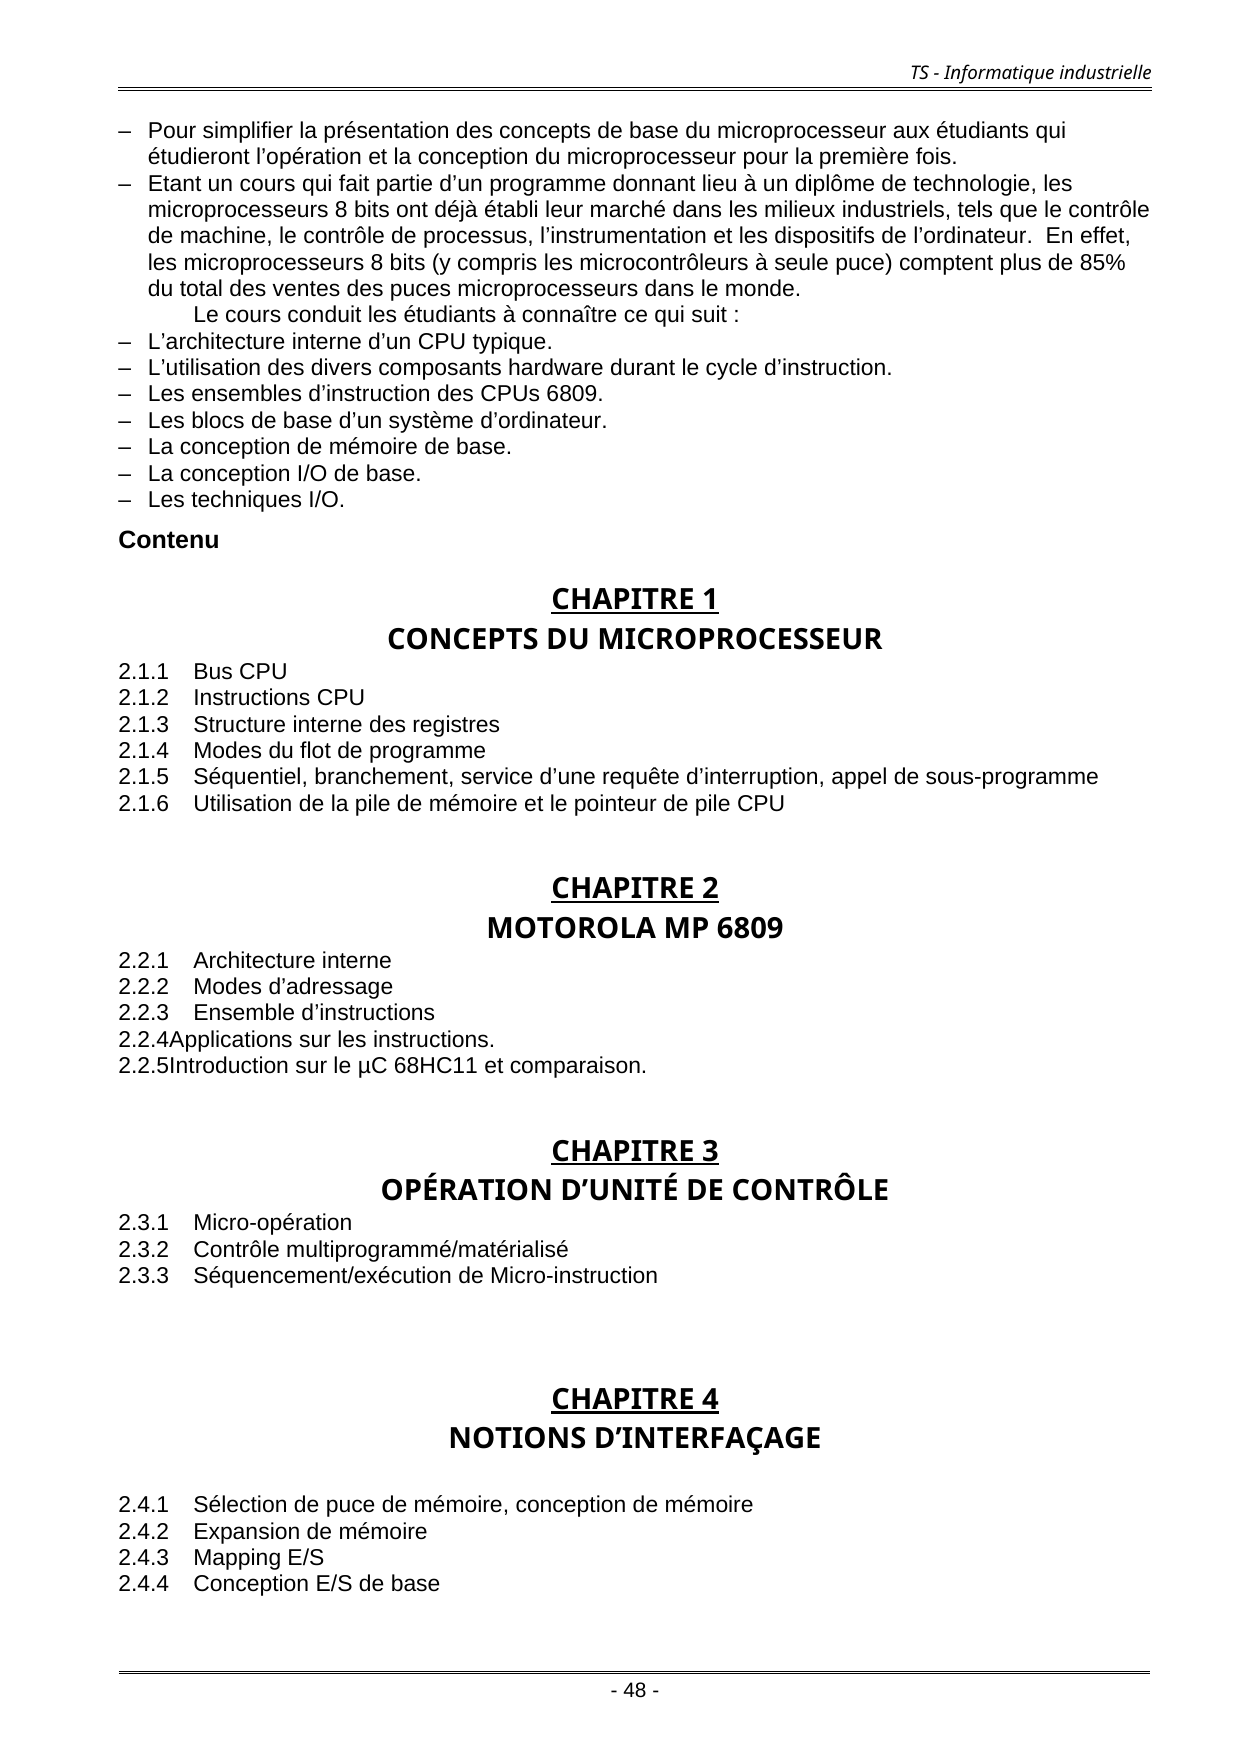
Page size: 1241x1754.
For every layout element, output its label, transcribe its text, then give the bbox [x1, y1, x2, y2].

text 2.3.1 Micro-opération [118, 1209, 1152, 1236]
text 2.2.5Introduction sur le µC 68HC11 et comparaison. [118, 1052, 1152, 1078]
subtitle Contenu [118, 525, 1152, 553]
text 2.4.1 Sélection de puce de mémoire, conception de mémoire [118, 1491, 1152, 1518]
text Le cours conduit les étudiants à connaître ce qui suit : [118, 301, 1152, 328]
text 2.2.1 Architecture interne [118, 947, 1152, 973]
title Chapitre 2 Motorola µP 6809 [118, 867, 1152, 947]
title Chapitre 4 notions d’Interfaçage [118, 1378, 1152, 1457]
text 2.2.4Applications sur les instructions. [118, 1026, 1152, 1052]
text 2.1.5 Séquentiel, branchement, service d’une requête d’interruption, appel de sous-programme [118, 763, 1152, 789]
text – La conception de mémoire de base. [118, 433, 1152, 459]
text 2.3.3 Séquencement/exécution de Micro-instruction [118, 1262, 1152, 1288]
text 2.1.2 Instructions CPU [118, 684, 1152, 711]
text 2.1.6 Utilisation de la pile de mémoire et le pointeur de pile CPU [118, 789, 1152, 816]
text – L’utilisation des divers composants hardware durant le cycle d’instruction. [118, 354, 1152, 380]
text 2.4.3 Mapping E/S [118, 1544, 1152, 1570]
title Chapitre 3 Opération d’unité de contrôle [118, 1130, 1152, 1209]
text – La conception I/O de base. [118, 459, 1152, 486]
text 2.3.2 Contrôle multiprogrammé/matérialisé [118, 1236, 1152, 1262]
text 2.4.2 Expansion de mémoire [118, 1518, 1152, 1544]
text – Les ensembles d’instruction des CPUs 6809. [118, 380, 1152, 407]
text 2.2.2 Modes d’adressage [118, 973, 1152, 999]
text 2.1.3 Structure interne des registres [118, 711, 1152, 737]
text – Pour simplifier la présentation des concepts de base du microprocesseur aux étudiants qui étudieront l’opération et la conception du microprocesseur pour la première fois. [118, 117, 1152, 169]
text 2.1.4 Modes du flot de programme [118, 737, 1152, 763]
text 2.2.3 Ensemble d’instructions [118, 999, 1152, 1026]
text 2.4.4 Conception E/S de base [118, 1570, 1152, 1597]
text – Les blocs de base d’un système d’ordinateur. [118, 407, 1152, 433]
text – Les techniques I/O. [118, 486, 1152, 512]
text – L’architecture interne d’un CPU typique. [118, 328, 1152, 354]
title Chapitre 1 Concepts du microprocesseur [118, 578, 1152, 658]
text – Etant un cours qui fait partie d’un programme donnant lieu à un diplôme de technologie, les microprocesseurs 8 bits ont déjà établi leur marché dans les milieux industriels, tels que le contrôle de machine, le contrôle de processus, l’instrumentation et les dispositifs de l’ordinateur. En effet, les microprocesseurs 8 bits (y compris les microcontrôleurs à seule puce) comptent plus de 85% du total des ventes des puces microprocesseurs dans le monde. [118, 169, 1152, 301]
text 2.1.1 Bus CPU [118, 658, 1152, 684]
